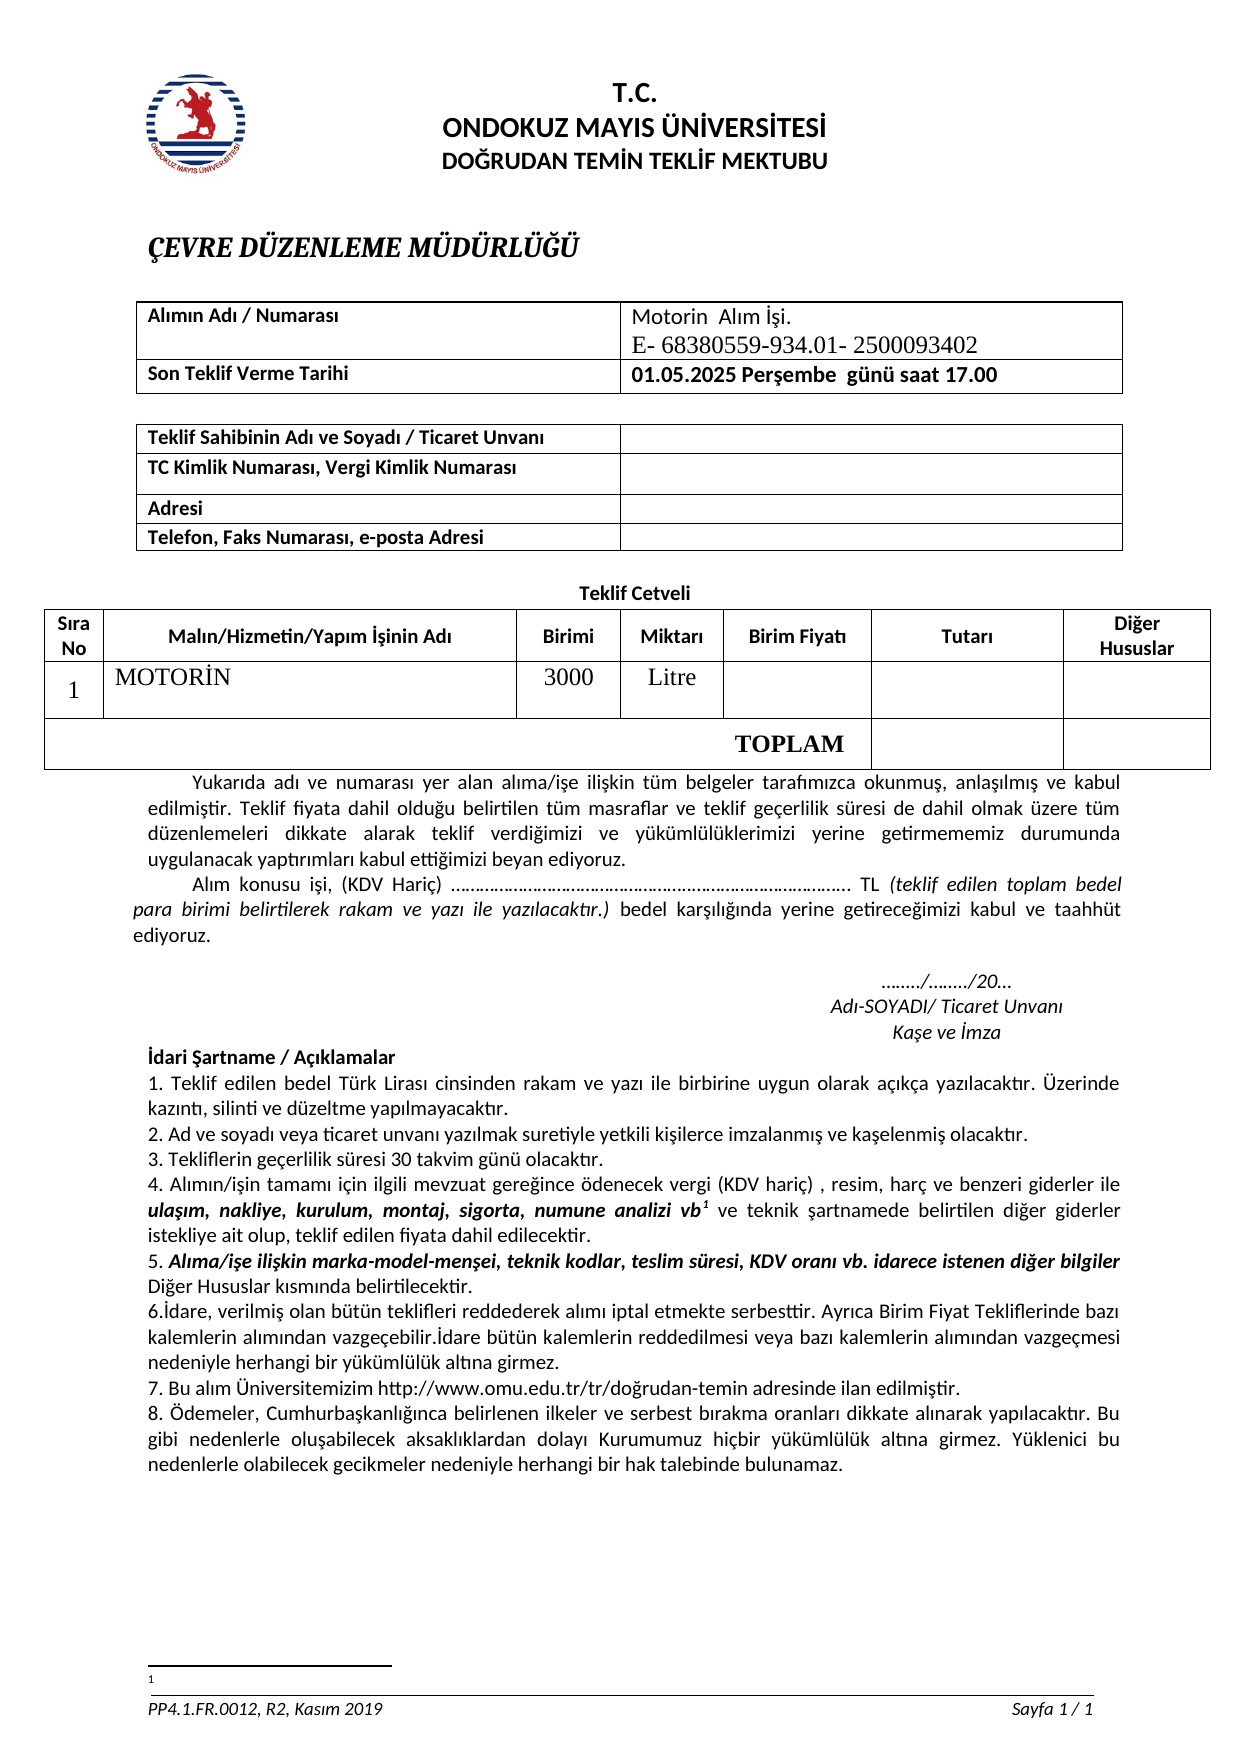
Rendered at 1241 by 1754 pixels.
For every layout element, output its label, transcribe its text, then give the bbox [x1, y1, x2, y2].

text Teklif Cetveli [148, 580, 1122, 605]
text Alım konusu işi, (KDV Hariç) …………………………………………..…………………………... TL (teklif edilen toplam bedel para birimi belirtilerek rakam ve yazı ile yazılacaktır.) bedel karşılığında yerine getireceğimizi kabul ve taahhüt ediyoruz. [133, 871, 1122, 947]
table_cell [621, 524, 1122, 550]
table_header ……../……../20… Adı-SOYADI/ Ticaret Unvanı Kaşe ve İmza [798, 968, 1096, 1044]
text Yukarıda adı ve numarası yer alan alıma/işe ilişkin tüm belgeler tarafımızca okunmuş, anlaşılmış ve kabul edilmiştir. Teklif fiyata dahil olduğu belirtilen tüm masraflar ve teklif geçerlilik süresi de dahil olmak üzere tüm düzenlemeleri dikkate alarak teklif verdiğimizi ve yükümlülüklerimizi yerine getirmememiz durumunda uygulanacak yaptırımları kabul ettiğimizi beyan ediyoruz. [148, 770, 1122, 871]
table_cell Adresi [137, 495, 620, 523]
subtitle ÇEVRE DÜZENLEME MÜDÜRLÜĞÜ [148, 231, 1122, 265]
table_cell Son Teklif Verme Tarihi [137, 360, 620, 393]
table_cell TC Kimlik Numarası, Vergi Kimlik Numarası [137, 454, 620, 494]
table_header Malın/Hizmetin/Yapım İşinin Adı [104, 610, 516, 661]
text 2. Ad ve soyadı veya ticaret unvanı yazılmak suretiyle yetkili kişilerce imzalanmış ve kaşelenmiş olacaktır. [148, 1121, 1122, 1146]
text 7. Bu alım Üniversitemizim http://www.omu.edu.tr/tr/doğrudan-temin adresinde ilan edilmiştir. [148, 1375, 1122, 1400]
table_cell [621, 495, 1122, 523]
table_cell 1 [45, 662, 103, 718]
text 8. Ödemeler, Cumhurbaşkanlığınca belirlenen ilkeler ve serbest bırakma oranları dikkate alınarak yapılacaktır. Bu gibi nedenlerle oluşabilecek aksaklıklardan dolayı Kurumumuz hiçbir yükümlülük altına girmez. Yüklenici bu nedenlerle olabilecek gecikmeler nedeniyle herhangi bir hak talebinde bulunamaz. [148, 1400, 1122, 1477]
table_cell [872, 662, 1063, 718]
text 1. Teklif edilen bedel Türk Lirası cinsinden rakam ve yazı ile birbirine uygun olarak açıkça yazılacaktır. Üzerinde kazıntı, silinti ve düzeltme yapılmayacaktır. [148, 1070, 1122, 1121]
table_header Sıra No [45, 610, 103, 661]
table_header [621, 425, 1122, 453]
picture [140, 68, 251, 179]
table_cell [724, 662, 871, 718]
table_header Birim Fiyatı [724, 610, 871, 661]
table_header Diğer Hususlar [1064, 610, 1210, 661]
text 6.İdare, verilmiş olan bütün teklifleri reddederek alımı iptal etmekte serbesttir. Ayrıca Birim Fiyat Tekliflerinde bazı kalemlerin alımından vazgeçebilir.İdare bütün kalemlerin reddedilmesi veya bazı kalemlerin alımından vazgeçmesi nedeniyle herhangi bir yükümlülük altına girmez. [148, 1299, 1122, 1375]
table_header Alımın Adı / Numarası [137, 303, 620, 359]
table_header Motorin Alım İşi. E- 68380559-934.01- 2500093402 [621, 303, 1122, 359]
table_header Teklif Sahibinin Adı ve Soyadı / Ticaret Unvanı [137, 425, 620, 453]
table_cell Litre [621, 662, 723, 718]
table_header Tutarı [872, 610, 1063, 661]
table_cell [1064, 719, 1210, 768]
table_cell 3000 [517, 662, 620, 718]
text 3. Tekliflerin geçerlilik süresi 30 takvim günü olacaktır. [148, 1146, 1122, 1172]
table_cell MOTORİN [104, 662, 516, 718]
table_cell [1064, 662, 1210, 718]
table_cell [872, 719, 1063, 768]
table_cell [621, 454, 1122, 494]
text 5. Alıma/işe ilişkin marka-model-menşei, teknik kodlar, teslim süresi, KDV oranı vb. idarece istenen diğer bilgiler Diğer Hususlar kısmında belirtilecektir. [148, 1248, 1122, 1299]
table_cell TOPLAM [45, 719, 871, 768]
table_cell Telefon, Faks Numarası, e-posta Adresi [137, 524, 620, 550]
table_header Birimi [517, 610, 620, 661]
text İdari Şartname / Açıklamalar [148, 1044, 1122, 1070]
text 4. Alımın/işin tamamı için ilgili mevzuat gereğince ödenecek vergi (KDV hariç) , resim, harç ve benzeri giderler ile ulaşım, nakliye, kurulum, montaj, sigorta, numune analizi vb ve teknik şartnamede belirtilen diğer giderler istekliye ait olup, teklif edilen fiyata dahil edilecektir. [148, 1172, 1122, 1248]
table_cell 01.05.2025 Perşembe günü saat 17.00 [621, 360, 1122, 393]
table_header Miktarı [621, 610, 723, 661]
